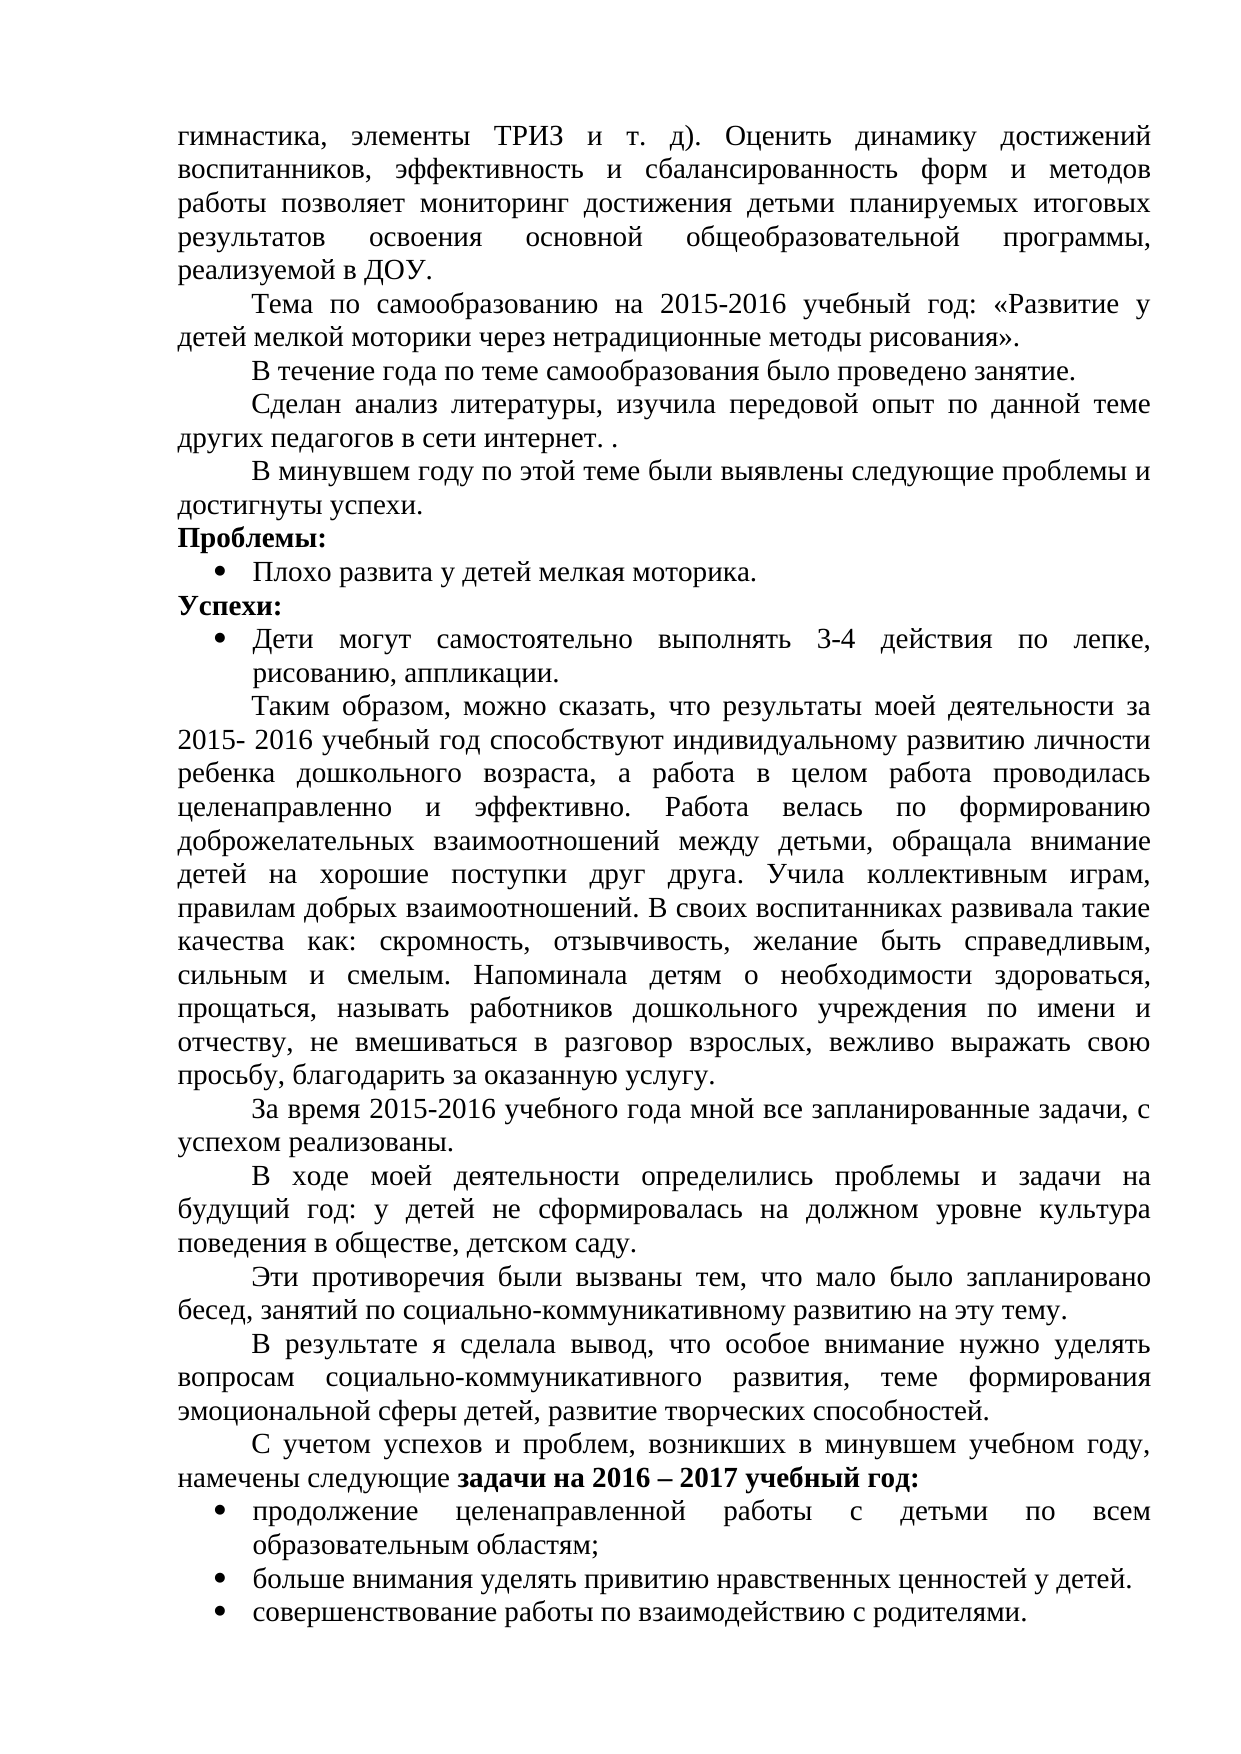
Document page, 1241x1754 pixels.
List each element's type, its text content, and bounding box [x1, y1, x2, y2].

text Таким образом, можно сказать, что результаты моей деятельности за 2015- 2016 учебный год способствуют индивидуальному развитию личности ребенка дошкольного возраста, а работа в целом работа проводилась целенаправленно и эффективно. Работа велась по формированию доброжелательных взаимоотношений между детьми, обращала внимание детей на хорошие поступки друг друга. Учила коллективным играм, правилам добрых взаимоотношений. В своих воспитанниках развивала такие качества как: скромность, отзывчивость, желание быть справедливым, сильным и смелым. Напоминала детям о необходимости здороваться, прощаться, называть работников дошкольного учреждения по имени и отчеству, не вмешиваться в разговор взрослых, вежливо выражать свою просьбу, благодарить за оказанную услугу. [177, 688, 1152, 1091]
text Проблемы: [177, 521, 1152, 554]
text В ходе моей деятельности определились проблемы и задачи на будущий год: у детей не сформировалась на должном уровне культура поведения в обществе, детском саду. [177, 1158, 1152, 1259]
list Дети могут самостоятельно выполнять 3-4 действия по лепке, рисованию, аппликации. [215, 621, 1152, 688]
text С учетом успехов и проблем, возникших в минувшем учебном году, намечены следующие задачи на 2016 – 2017 учебный год: [177, 1426, 1152, 1493]
list Плохо развита у детей мелкая моторика. [215, 554, 1152, 588]
list совершенствование работы по взаимодействию с родителями. [215, 1594, 1152, 1628]
text Эти противоречия были вызваны тем, что мало было запланировано бесед, занятий по социально-коммуникативному развитию на эту тему. [177, 1259, 1152, 1326]
text Сделан анализ литературы, изучила передовой опыт по данной теме других педагогов в сети интернет. . [177, 386, 1152, 453]
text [177, 118, 1152, 286]
list больше внимания уделять привитию нравственных ценностей у детей. [215, 1561, 1152, 1594]
text В течение года по теме самообразования было проведено занятие. [177, 353, 1152, 386]
text В минувшем году по этой теме были выявлены следующие проблемы и достигнуты успехи. [177, 453, 1152, 521]
text Тема по самообразованию на 2015-2016 учебный год: «Развитие у детей мелкой моторики через нетрадиционные методы рисования». [177, 286, 1152, 353]
list продолжение целенаправленной работы с детьми по всем образовательным областям; [215, 1493, 1152, 1561]
text За время 2015-2016 учебного года мной все запланированные задачи, с успехом реализованы. [177, 1091, 1152, 1158]
text В результате я сделала вывод, что особое внимание нужно уделять вопросам социально-коммуникативного развития, теме формирования эмоциональной сферы детей, развитие творческих способностей. [177, 1326, 1152, 1426]
text Успехи: [177, 588, 1152, 621]
